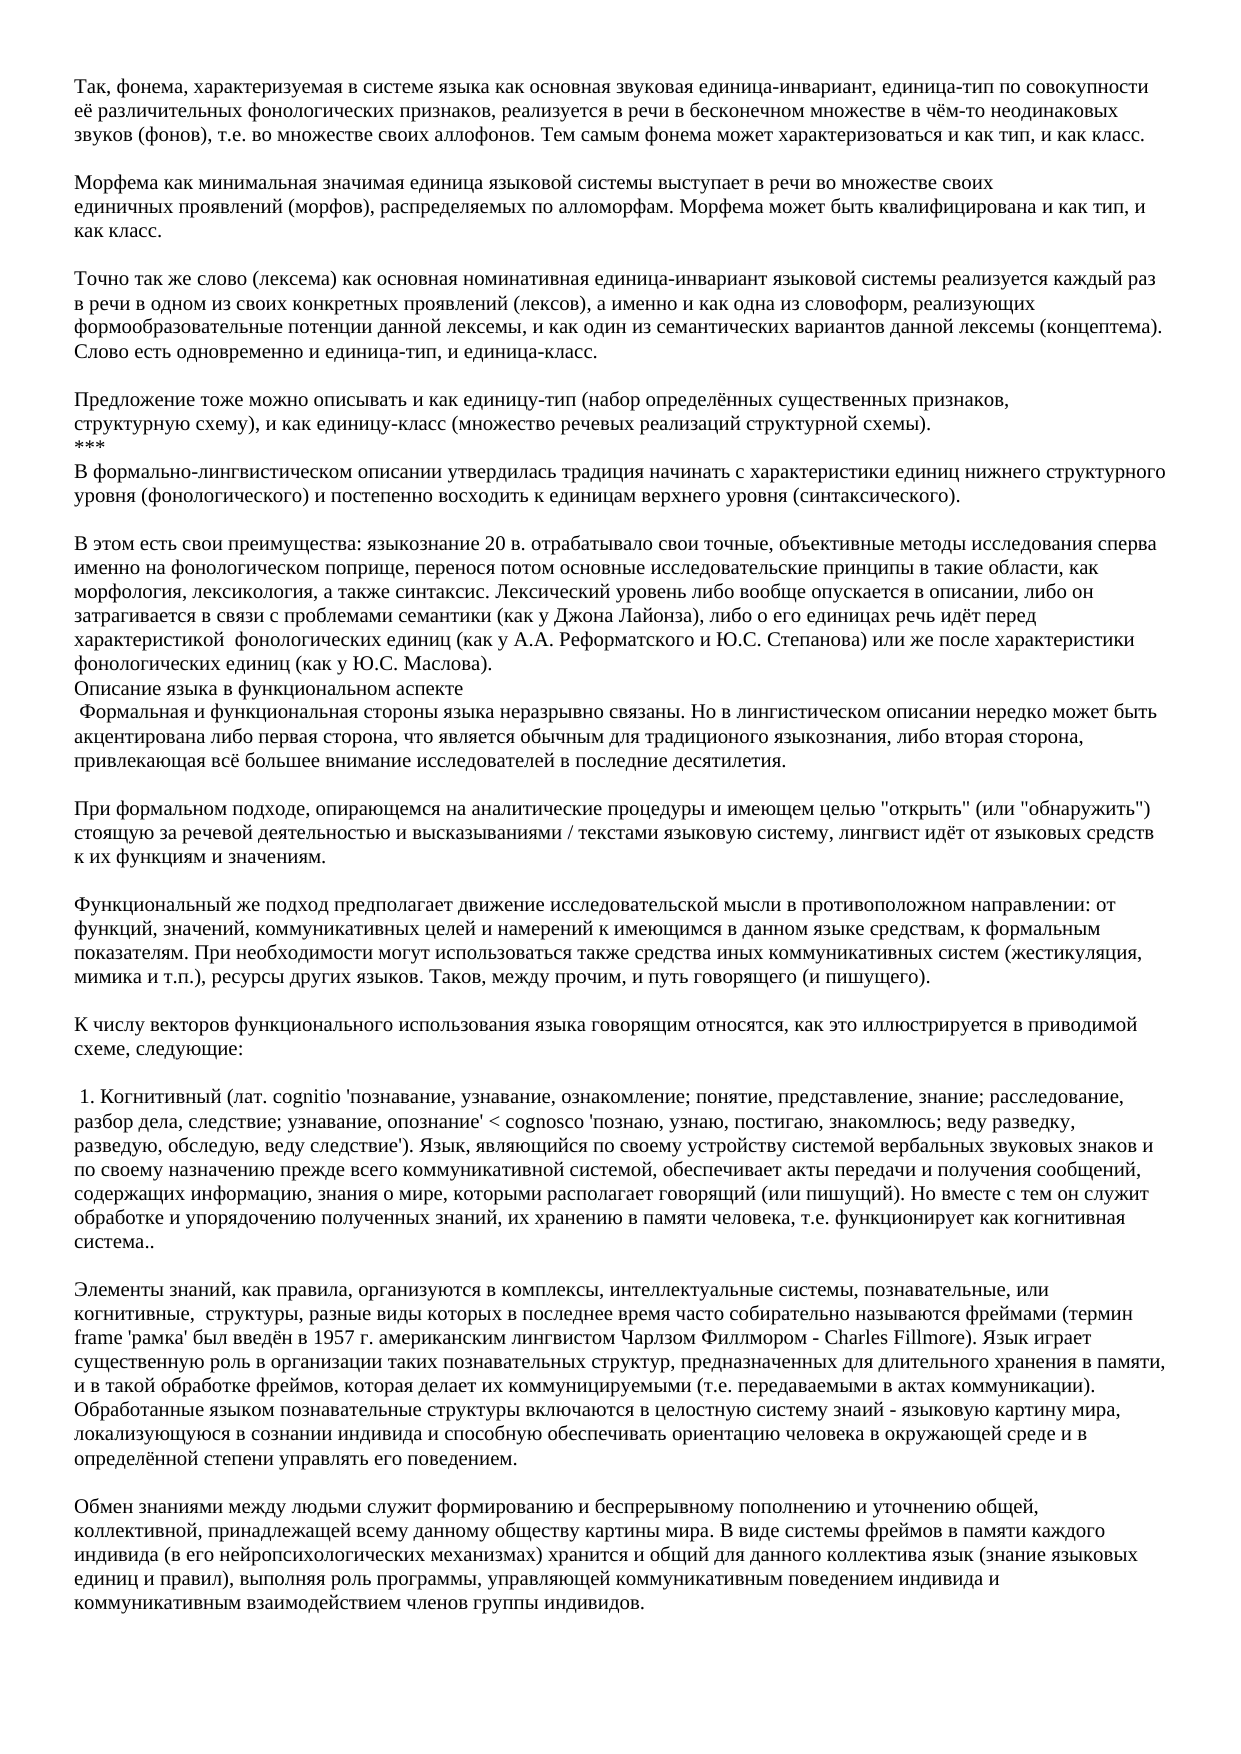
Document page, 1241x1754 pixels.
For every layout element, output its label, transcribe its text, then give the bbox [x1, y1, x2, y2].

text Так, фонема, характеризуемая в системе языка как основная звуковая единица-инвариант, единица-тип по совокупности её различительных фонологических признаков, реализуется в речи в бесконечном множестве в чём-то неодинаковых звуков (фонов), т.е. во множестве своих аллофонов. Тем самым фонема может характеризоваться и как тип, и как класс. [74, 74, 1167, 146]
text В формально-лингвистическом описании утвердилась традиция начинать с характеристики единиц нижнего структурного уровня (фонологического) и постепенно восходить к единицам верхнего уровня (синтаксического). [74, 459, 1167, 507]
text Предложение тоже можно описывать и как единицу-тип (набор определённых существенных признаков, [74, 387, 1167, 411]
text В этом есть свои преимущества: языкознание 20 в. отрабатывало свои точные, объективные методы исследования сперва именно на фонологическом поприще, перенося потом основные исследовательские принципы в такие области, как морфология, лексикология, а также синтаксис. Лексический уровень либо вообще опускается в описании, либо он затрагивается в связи с проблемами семантики (как у Джона Лайонза), либо о его единицах речь идёт перед характеристикой фонологических единиц (как у А.А. Реформатского и Ю.С. Степанова) или же после характеристики фонологических единиц (как у Ю.С. Маслова). [74, 531, 1167, 675]
text Элементы знаний, как правила, организуются в комплексы, интеллектуальные системы, познавательные, или когнитивные, структуры, разные виды которых в последнее время часто собирательно называются фреймами (термин frame 'рамка' был введён в 1957 г. американским лингвистом Чарлзом Филлмором - Charles Fillmore). Язык играет существенную роль в организации таких познавательных структур, предназначенных для длительного хранения в памяти, и в такой обработке фреймов, которая делает их коммуницируемыми (т.е. передаваемыми в актах коммуникации). Обработанные языком познавательные структуры включаются в целостную систему знаий - языковую картину мира, локализующуюся в сознании индивида и способную обеспечивать ориентацию человека в окружающей среде и в определённой степени управлять его поведением. [74, 1277, 1167, 1469]
text Обмен знаниями между людьми служит формированию и беспрерывному пополнению и уточнению общей, коллективной, принадлежащей всему данному обществу картины мира. В виде системы фреймов в памяти каждого индивида (в его нейропсихологических механизмах) хранится и общий для данного коллектива язык (знание языковых единиц и правил), выполняя роль программы, управляющей коммуникативным поведением индивида и коммуникативным взаимодействием членов группы индивидов. [74, 1493, 1167, 1614]
text 1. Когнитивный (лат. cognitio 'познавание, узнавание, ознакомление; понятие, представление, знание; расследование, разбор дела, следствие; узнавание, опознание' < cognosco 'познаю, узнаю, постигаю, знакомлюсь; веду разведку, разведую, обследую, веду следствие'). Язык, являющийся по своему устройству системой вербальных звуковых знаков и по своему назначению прежде всего коммуникативной системой, обеспечивает акты передачи и получения сообщений, содержащих информацию, знания о мире, которыми располагает говорящий (или пишущий). Но вместе с тем он служит обработке и упорядочению полученных знаний, их хранению в памяти человека, т.е. функционирует как когнитивная система.. [74, 1084, 1167, 1253]
text При формальном подходе, опирающемся на аналитические процедуры и имеющем целью "открыть" (или "обнаружить") стоящую за речевой деятельностью и высказываниями / текстами языковую систему, лингвист идёт от языковых средств к их функциям и значениям. [74, 796, 1167, 868]
text Точно так же слово (лексема) как основная номинативная единица-инвариант языковой системы реализуется каждый раз в речи в одном из своих конкретных проявлений (лексов), а именно и как одна из словоформ, реализующих формообразовательные потенции данной лексемы, и как один из семантических вариантов данной лексемы (концептема). Слово есть одновременно и единица-тип, и единица-класс. [74, 266, 1167, 363]
text Морфема как минимальная значимая единица языковой системы выступает в речи во множестве своих [74, 170, 1167, 194]
text Описание языка в функциональном аспекте [74, 675, 1167, 699]
text структурную схему), и как единицу-класс (множество речевых реализаций структурной схемы). [74, 411, 1167, 435]
text Функциональный же подход предполагает движение исследовательской мысли в противоположном направлении: от функций, значений, коммуникативных целей и намерений к имеющимся в данном языке средствам, к формальным показателям. При необходимости могут использоваться также средства иных коммуникативных систем (жестикуляция, мимика и т.п.), ресурсы других языков. Таков, между прочим, и путь говорящего (и пишущего). [74, 892, 1167, 988]
text Формальная и функциональная стороны языка неразрывно связаны. Но в лингистическом описании нередко может быть акцентирована либо первая сторона, что является обычным для традиционого языкознания, либо вторая сторона, привлекающая всё большее внимание исследователей в последние десятилетия. [74, 699, 1167, 772]
text *** [74, 435, 1167, 459]
text единичных проявлений (морфов), распределяемых по алломорфам. Морфема может быть квалифицирована и как тип, и как класс. [74, 194, 1167, 242]
text К числу векторов функционального использования языка говорящим относятся, как это иллюстрируется в приводимой схеме, следующие: [74, 1012, 1167, 1060]
